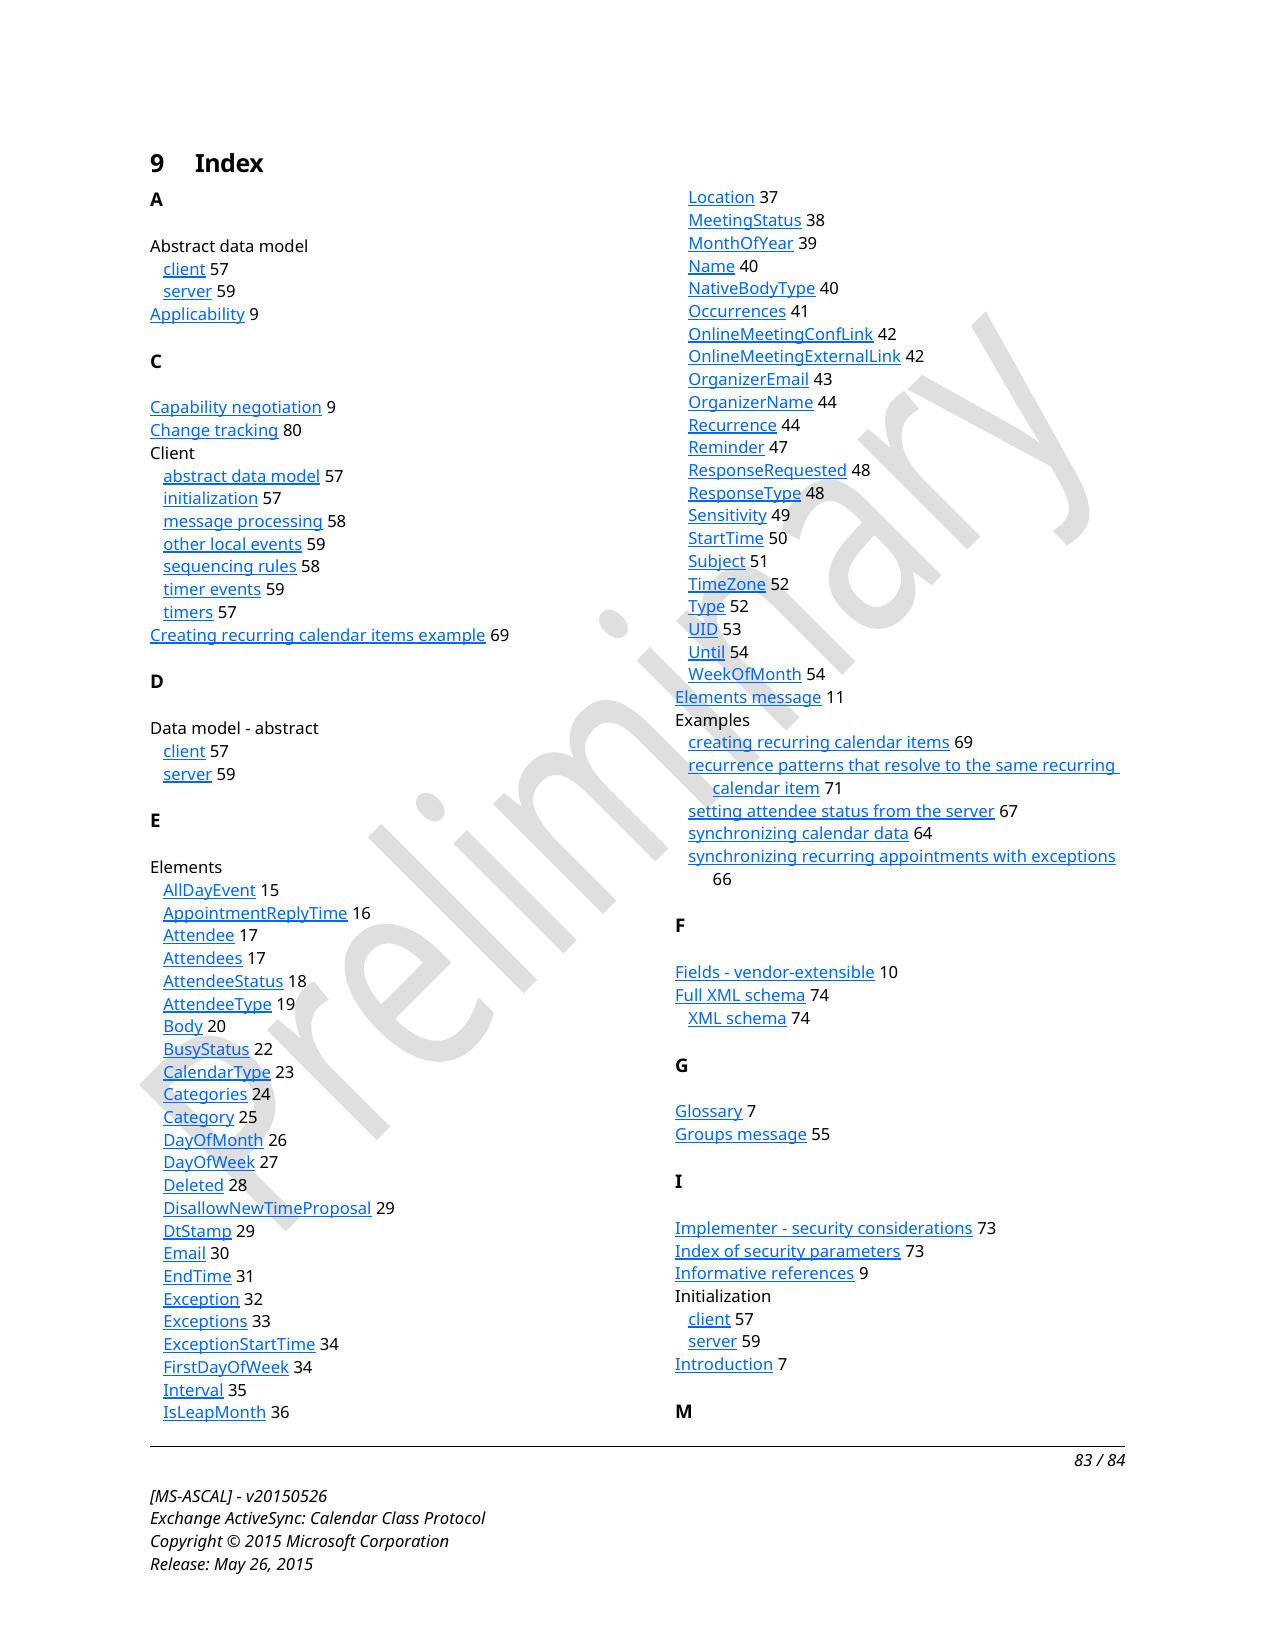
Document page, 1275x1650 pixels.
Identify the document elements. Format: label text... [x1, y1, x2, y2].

text client 57 [150, 257, 600, 280]
text Data model - abstract [150, 717, 600, 739]
text client 57 [150, 739, 600, 762]
text timers 57 [150, 601, 600, 623]
text OnlineMeetingExternalLink 42 [675, 345, 1125, 368]
text EndTime 31 [150, 1265, 600, 1287]
text Occurrences 41 [675, 300, 1125, 322]
text OrganizerName 44 [675, 391, 1125, 413]
text Initialization [675, 1284, 1125, 1307]
text Name 40 [675, 254, 1125, 277]
text OnlineMeetingConfLink 42 [675, 322, 1125, 345]
text Client [150, 442, 600, 464]
text Abstract data model [150, 234, 600, 257]
text BusyStatus 22 [150, 1038, 600, 1060]
text Index of security parameters 73 [675, 1239, 1125, 1262]
text G [675, 1052, 1125, 1077]
text D [150, 669, 600, 694]
text server 59 [675, 1330, 1125, 1353]
text synchronizing calendar data 64 [675, 822, 1125, 845]
text Creating recurring calendar items example 69 [150, 623, 600, 646]
text other local events 59 [150, 532, 600, 555]
text FirstDayOfWeek 34 [150, 1356, 600, 1378]
text ResponseType 48 [675, 481, 1125, 504]
text DayOfMonth 26 [150, 1128, 600, 1151]
text Elements [150, 856, 600, 879]
text sequencing rules 58 [150, 555, 600, 578]
text Categories 24 [150, 1083, 600, 1106]
text Deleted 28 [150, 1174, 600, 1197]
text Interval 35 [150, 1378, 600, 1401]
text ExceptionStartTime 34 [150, 1333, 600, 1356]
text initialization 57 [150, 487, 600, 510]
text E [150, 808, 600, 833]
text server 59 [150, 280, 600, 302]
text AppointmentReplyTime 16 [150, 901, 600, 924]
text MeetingStatus 38 [675, 209, 1125, 232]
text setting attendee status from the server 67 [675, 799, 1125, 822]
text Attendee 17 [150, 924, 600, 947]
text Capability negotiation 9 [150, 396, 600, 419]
text synchronizing recurring appointments with exceptions 66 [675, 845, 1125, 890]
text client 57 [675, 1307, 1125, 1330]
text Attendees 17 [150, 947, 600, 969]
text Fields - vendor-extensible 10 [675, 961, 1125, 984]
text AllDayEvent 15 [150, 879, 600, 901]
subtitle Index [150, 146, 1125, 180]
text DtStamp 29 [150, 1219, 600, 1242]
text recurrence patterns that resolve to the same recurring calendar item 71 [675, 754, 1125, 799]
text creating recurring calendar items 69 [675, 731, 1125, 754]
text Informative references 9 [675, 1262, 1125, 1284]
text I [675, 1168, 1125, 1194]
text server 59 [150, 762, 600, 785]
text abstract data model 57 [150, 464, 600, 487]
text Change tracking 80 [150, 419, 600, 442]
text Until 54 [675, 640, 1125, 663]
text AttendeeStatus 18 [150, 969, 600, 992]
text timer events 59 [150, 578, 600, 601]
text M [675, 1398, 1125, 1424]
text OrganizerEmail 43 [675, 368, 1125, 391]
text Recurrence 44 [675, 413, 1125, 436]
text CalendarType 23 [150, 1060, 600, 1083]
text message processing 58 [150, 510, 600, 532]
text WeekOfMonth 54 [675, 663, 1125, 686]
text Email 30 [150, 1242, 600, 1265]
text C [150, 348, 600, 373]
text Examples [675, 708, 1125, 731]
text Applicability 9 [150, 302, 600, 325]
text Category 25 [150, 1106, 600, 1128]
text Location 37 [675, 186, 1125, 209]
text Body 20 [150, 1015, 600, 1038]
text AttendeeType 19 [150, 992, 600, 1015]
text F [675, 913, 1125, 938]
text Groups message 55 [675, 1123, 1125, 1146]
text Implementer - security considerations 73 [675, 1216, 1125, 1239]
text MonthOfYear 39 [675, 232, 1125, 254]
text DayOfWeek 27 [150, 1151, 600, 1174]
text StartTime 50 [675, 527, 1125, 549]
text Subject 51 [675, 549, 1125, 572]
text TimeZone 52 [675, 572, 1125, 595]
text Full XML schema 74 [675, 984, 1125, 1006]
text XML schema 74 [675, 1006, 1125, 1029]
text IsLeapMonth 36 [150, 1401, 600, 1424]
text ResponseRequested 48 [675, 459, 1125, 481]
text Glossary 7 [675, 1100, 1125, 1123]
text Exceptions 33 [150, 1310, 600, 1333]
text DisallowNewTimeProposal 29 [150, 1197, 600, 1219]
text NativeBodyType 40 [675, 277, 1125, 300]
text UID 53 [675, 618, 1125, 640]
text A [150, 186, 600, 212]
text Type 52 [675, 595, 1125, 618]
text Introduction 7 [675, 1353, 1125, 1375]
text Reminder 47 [675, 436, 1125, 459]
text Exception 32 [150, 1287, 600, 1310]
text Elements message 11 [675, 686, 1125, 708]
text Sensitivity 49 [675, 504, 1125, 527]
